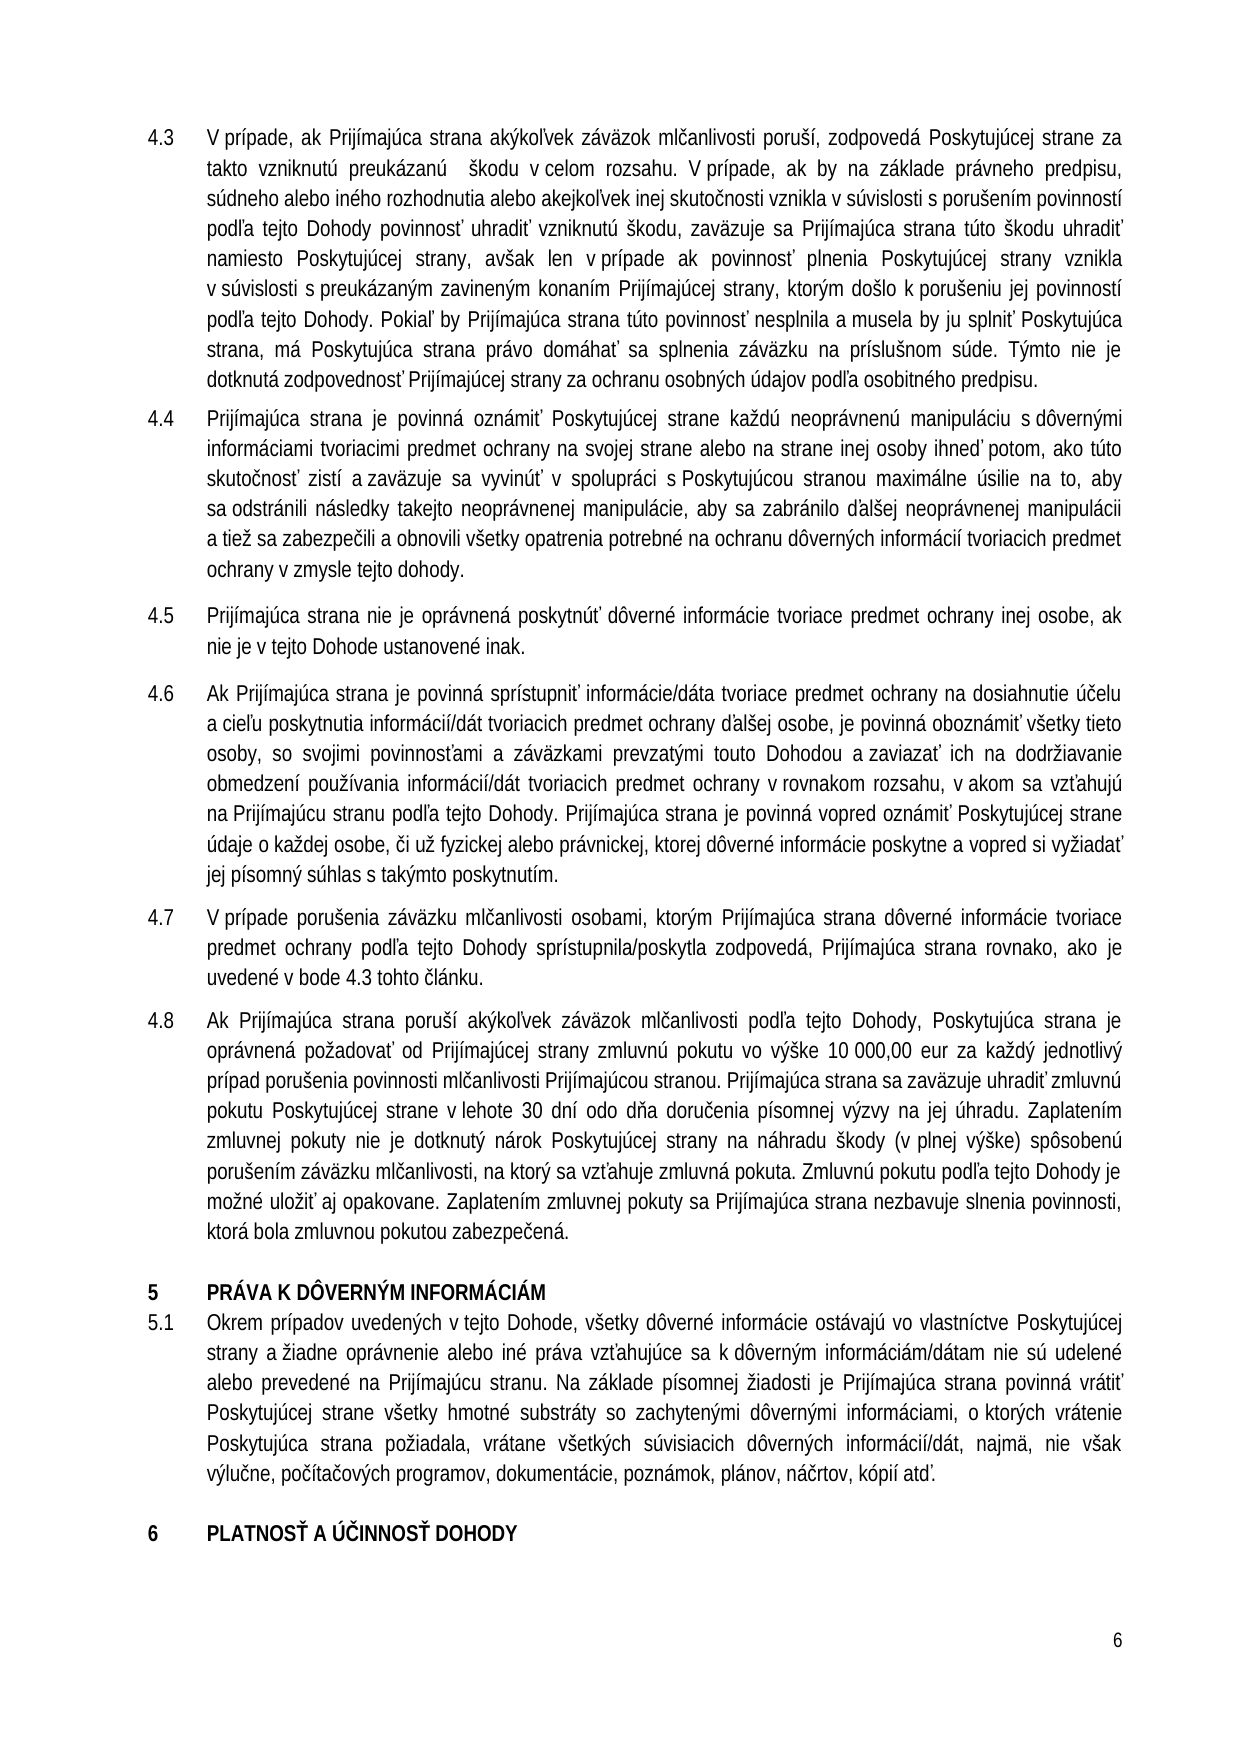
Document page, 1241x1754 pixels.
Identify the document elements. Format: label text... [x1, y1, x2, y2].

list PLATNOSŤ A ÚČINNOSŤ DOHODY [148, 1520, 1122, 1546]
list PRÁVA K DÔVERNÝM INFORMÁCIÁM [148, 1278, 1122, 1305]
text 4.6 Ak Prijímajúca strana je povinná sprístupniť informácie/dáta tvoriace predmet ochrany na dosiahnutie účelu a cieľu poskytnutia informácií/dát tvoriacich predmet ochrany ďalšej osobe, je povinná oboznámiť všetky tieto osoby, so svojimi povinnosťami a záväzkami prevzatými touto Dohodou a zaviazať ich na dodržiavanie obmedzení používania informácií/dát tvoriacich predmet ochrany v rovnakom rozsahu, v akom sa vzťahujú na Prijímajúcu stranu podľa tejto Dohody. Prijímajúca strana je povinná vopred oznámiť Poskytujúcej strane údaje o každej osobe, či už fyzickej alebo právnickej, ktorej dôverné informácie poskytne a vopred si vyžiadať jej písomný súhlas s takýmto poskytnutím. [148, 679, 1122, 887]
text 4.8 Ak Prijímajúca strana poruší akýkoľvek záväzok mlčanlivosti podľa tejto Dohody, Poskytujúca strana je oprávnená požadovať od Prijímajúcej strany zmluvnú pokutu vo výške 10 000,00 eur za každý jednotlivý prípad porušenia povinnosti mlčanlivosti Prijímajúcou stranou. Prijímajúca strana sa zaväzuje uhradiť zmluvnú pokutu Poskytujúcej strane v lehote 30 dní odo dňa doručenia písomnej výzvy na jej úhradu. Zaplatením zmluvnej pokuty nie je dotknutý nárok Poskytujúcej strany na náhradu škody (v plnej výške) spôsobenú porušením záväzku mlčanlivosti, na ktorý sa vzťahuje zmluvná pokuta. Zmluvnú pokutu podľa tejto Dohody je možné uložiť aj opakovane. Zaplatením zmluvnej pokuty sa Prijímajúca strana nezbavuje slnenia povinnosti, ktorá bola zmluvnou pokutou zabezpečená. [148, 1007, 1122, 1244]
text 4.3 V prípade, ak Prijímajúca strana akýkoľvek záväzok mlčanlivosti poruší, zodpovedá Poskytujúcej strane za takto vzniknutú preukázanú škodu v celom rozsahu. V prípade, ak by na základe právneho predpisu, súdneho alebo iného rozhodnutia alebo akejkoľvek inej skutočnosti vznikla v súvislosti s porušením povinností podľa tejto Dohody povinnosť uhradiť vzniknutú škodu, zaväzuje sa Prijímajúca strana túto škodu uhradiť namiesto Poskytujúcej strany, avšak len v prípade ak povinnosť plnenia Poskytujúcej strany vznikla v súvislosti s preukázaným zavineným konaním Prijímajúcej strany, ktorým došlo k porušeniu jej povinností podľa tejto Dohody. Pokiaľ by Prijímajúca strana túto povinnosť nesplnila a musela by ju splniť Poskytujúca strana, má Poskytujúca strana právo domáhať sa splnenia záväzku na príslušnom súde. Týmto nie je dotknutá zodpovednosť Prijímajúcej strany za ochranu osobných údajov podľa osobitného predpisu. [148, 124, 1122, 392]
text 5.1 Okrem prípadov uvedených v tejto Dohode, všetky dôverné informácie ostávajú vo vlastníctve Poskytujúcej strany a žiadne oprávnenie alebo iné práva vzťahujúce sa k dôverným informáciám/dátam nie sú udelené alebo prevedené na Prijímajúcu stranu. Na základe písomnej žiadosti je Prijímajúca strana povinná vrátiť Poskytujúcej strane všetky hmotné substráty so zachytenými dôvernými informáciami, o ktorých vrátenie Poskytujúca strana požiadala, vrátane všetkých súvisiacich dôverných informácií/dát, najmä, nie však výlučne, počítačových programov, dokumentácie, poznámok, plánov, náčrtov, kópií atď. [148, 1309, 1122, 1486]
text 4.5 Prijímajúca strana nie je oprávnená poskytnúť dôverné informácie tvoriace predmet ochrany inej osobe, ak nie je v tejto Dohode ustanovené inak. [148, 602, 1122, 659]
text 4.4 Prijímajúca strana je povinná oznámiť Poskytujúcej strane každú neoprávnenú manipuláciu s dôvernými informáciami tvoriacimi predmet ochrany na svojej strane alebo na strane inej osoby ihneď potom, ako túto skutočnosť zistí a zaväzuje sa vyvinúť v spolupráci s Poskytujúcou stranou maximálne úsilie na to, aby sa odstránili následky takejto neoprávnenej manipulácie, aby sa zabránilo ďalšej neoprávnenej manipulácii a tiež sa zabezpečili a obnovili všetky opatrenia potrebné na ochranu dôverných informácií tvoriacich predmet ochrany v zmysle tejto dohody. [148, 404, 1122, 582]
text 4.7 V prípade porušenia záväzku mlčanlivosti osobami, ktorým Prijímajúca strana dôverné informácie tvoriace predmet ochrany podľa tejto Dohody sprístupnila/poskytla zodpovedá, Prijímajúca strana rovnako, ako je uvedené v bode 4.3 tohto článku. [148, 903, 1122, 990]
